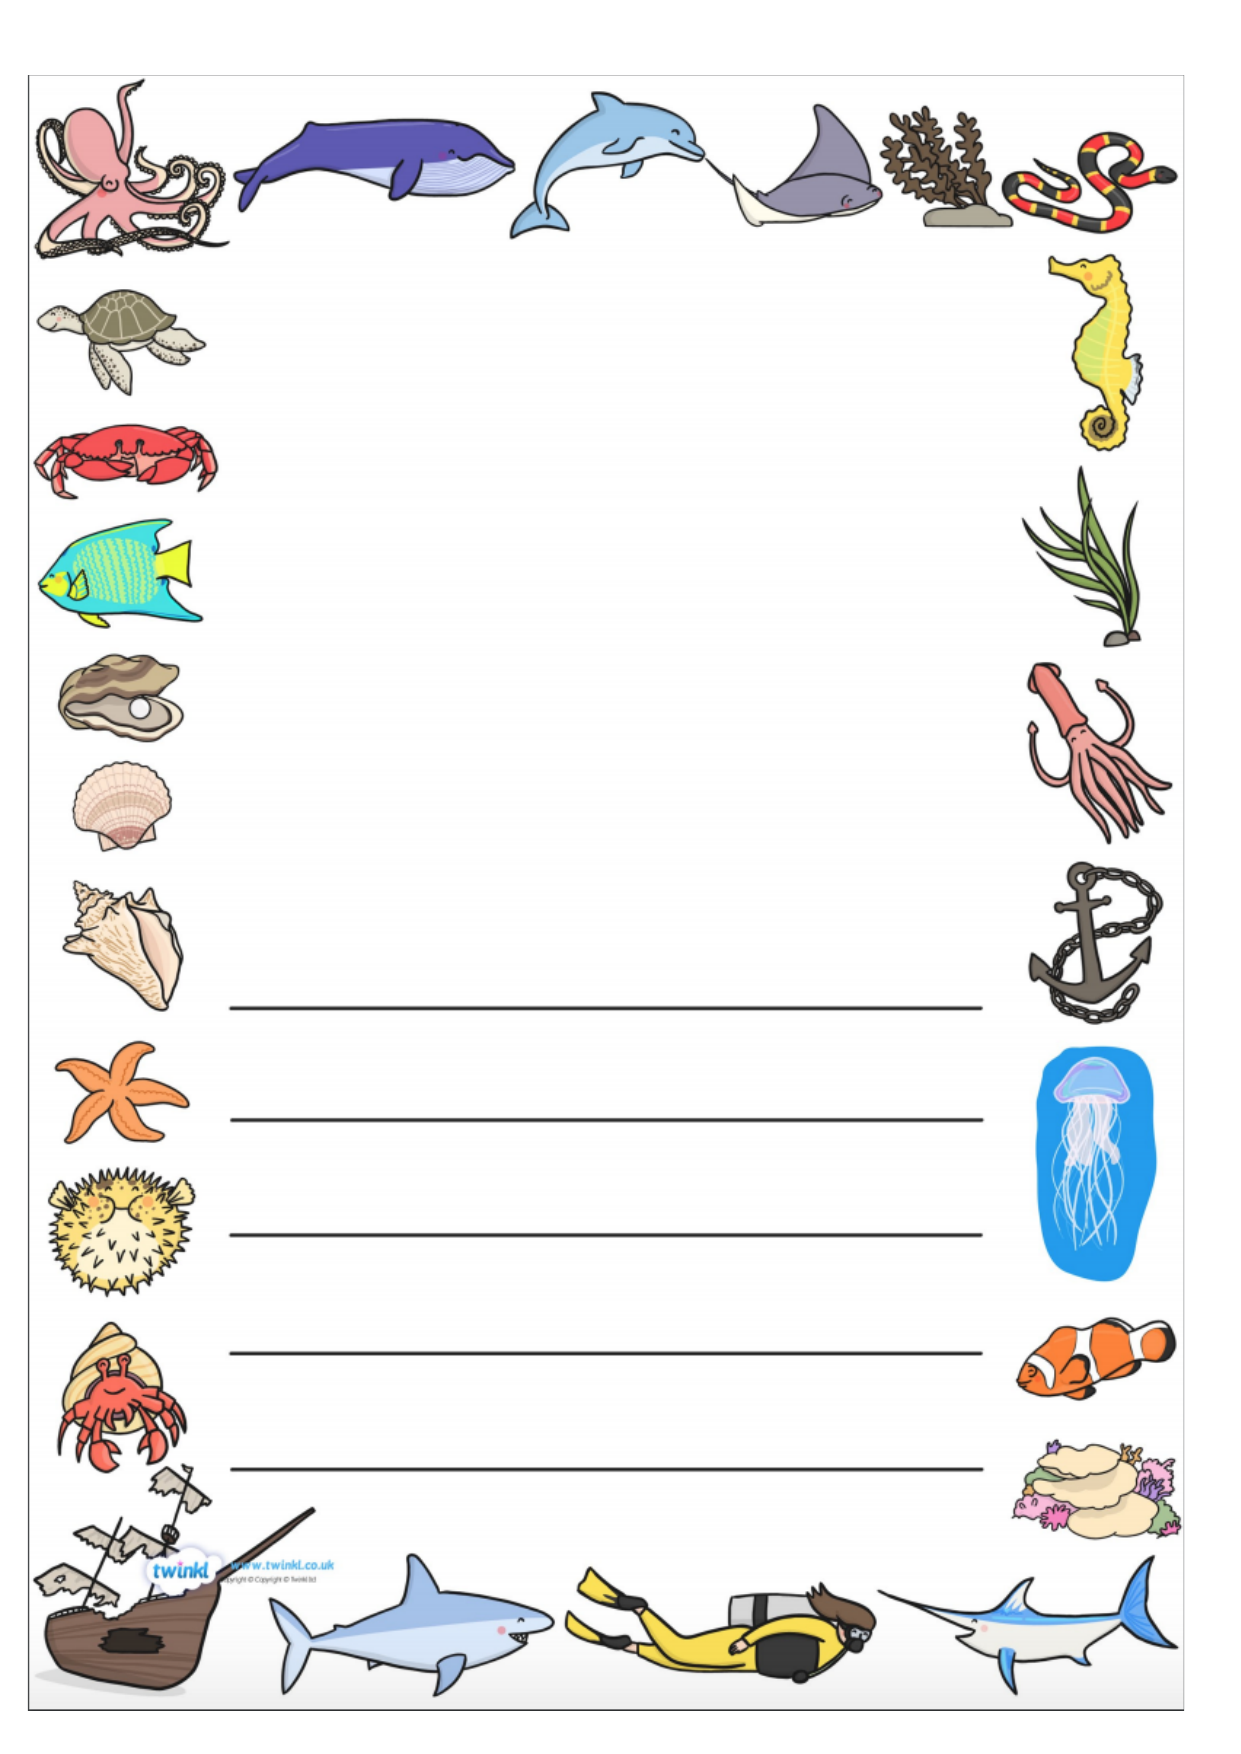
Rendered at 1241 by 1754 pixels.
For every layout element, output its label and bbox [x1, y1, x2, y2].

picture [25, 75, 1183, 1708]
